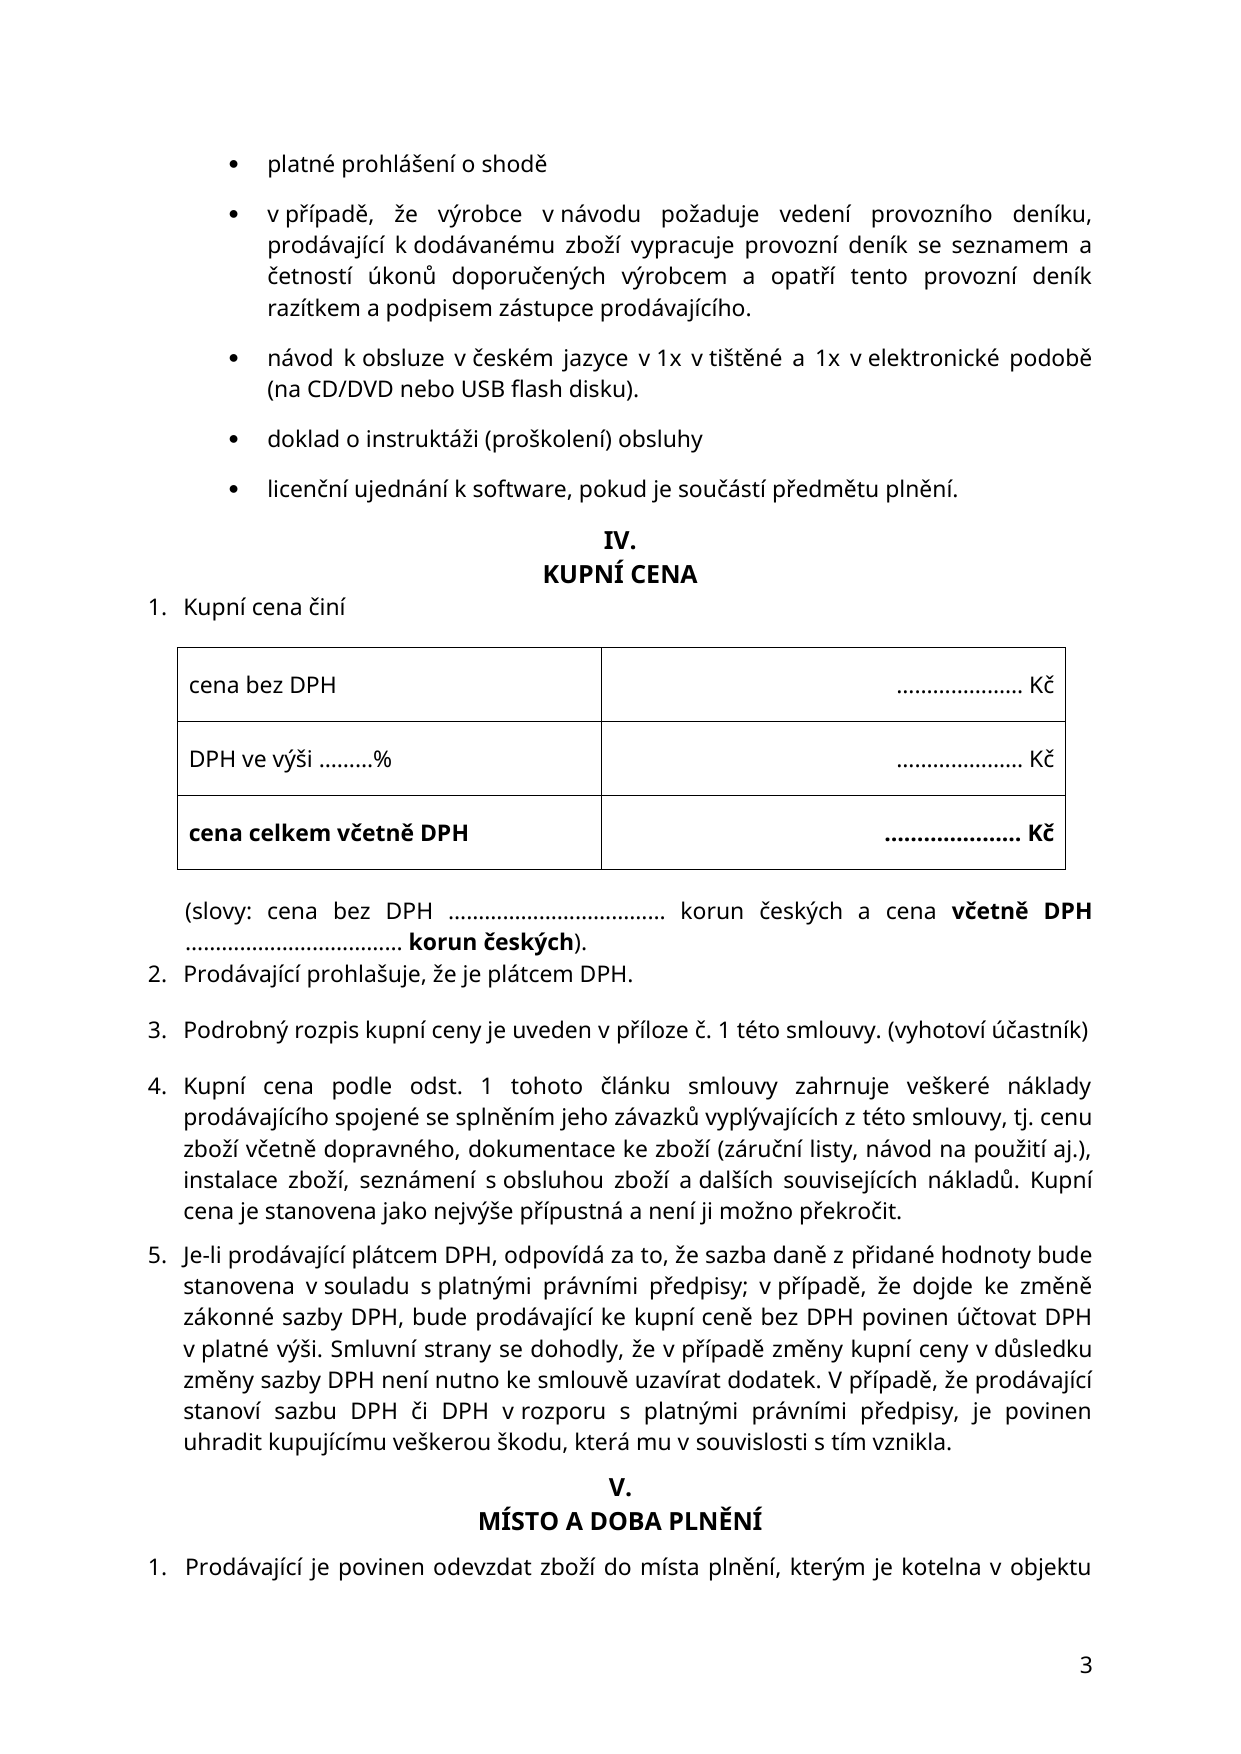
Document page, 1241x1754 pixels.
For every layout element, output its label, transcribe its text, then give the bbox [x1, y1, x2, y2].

subtitle IV. Kupní cena [148, 523, 1092, 591]
table_cell DPH ve výši ………% [178, 722, 601, 795]
subtitle V. Místo a doba plnění [148, 1470, 1092, 1538]
list v případě, že výrobce v návodu požaduje vedení provozního deníku, prodávající k dodávanému zboží vypracuje provozní deník se seznamem a četností úkonů doporučených výrobcem a opatří tento provozní deník razítkem a podpisem zástupce prodávajícího. [229, 198, 1092, 323]
table_cell ………………… Kč [602, 796, 1065, 869]
list platné prohlášení o shodě [229, 148, 1092, 179]
list Kupní cena podle odst. 1 tohoto článku smlouvy zahrnuje veškeré náklady prodávajícího spojené se splněním jeho závazků vyplývajících z této smlouvy, tj. cenu zboží včetně dopravného, dokumentace ke zboží (záruční listy, návod na použití aj.), instalace zboží, seznámení s obsluhou zboží a dalších souvisejících nákladů. Kupní cena je stanovena jako nejvýše přípustná a není ji možno překročit. [148, 1070, 1092, 1226]
table_cell cena celkem včetně DPH [178, 796, 601, 869]
list Kupní cena činí [148, 591, 1092, 622]
list Je-li prodávající plátcem DPH, odpovídá za to, že sazba daně z přidané hodnoty bude stanovena v souladu s platnými právními předpisy; v případě, že dojde ke změně zákonné sazby DPH, bude prodávající ke kupní ceně bez DPH povinen účtovat DPH v platné výši. Smluvní strany se dohodly, že v případě změny kupní ceny v důsledku změny sazby DPH není nutno ke smlouvě uzavírat dodatek. V případě, že prodávající stanoví sazbu DPH či DPH v rozporu s platnými právními předpisy, je povinen uhradit kupujícímu veškerou škodu, která mu v souvislosti s tím vznikla. [148, 1239, 1092, 1457]
table_cell ………………… Kč [602, 722, 1065, 795]
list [148, 1551, 1092, 1582]
list Prodávající prohlašuje, že je plátcem DPH. [148, 957, 1092, 989]
table_header cena bez DPH [178, 648, 601, 721]
list licenční ujednání k software, pokud je součástí předmětu plnění. [229, 473, 1092, 504]
list Podrobný rozpis kupní ceny je uveden v příloze č. 1 této smlouvy. (vyhotoví účastník) [148, 1014, 1092, 1045]
list doklad o instruktáži (proškolení) obsluhy [229, 423, 1092, 454]
table_header ………………… Kč [602, 648, 1065, 721]
text (slovy: cena bez DPH ……………………………… korun českých a cena včetně DPH ……………………………… korun českých). [185, 895, 1092, 957]
list návod k obsluze v českém jazyce v 1x v tištěné a 1x v elektronické podobě (na CD/DVD nebo USB flash disku). [229, 341, 1092, 404]
